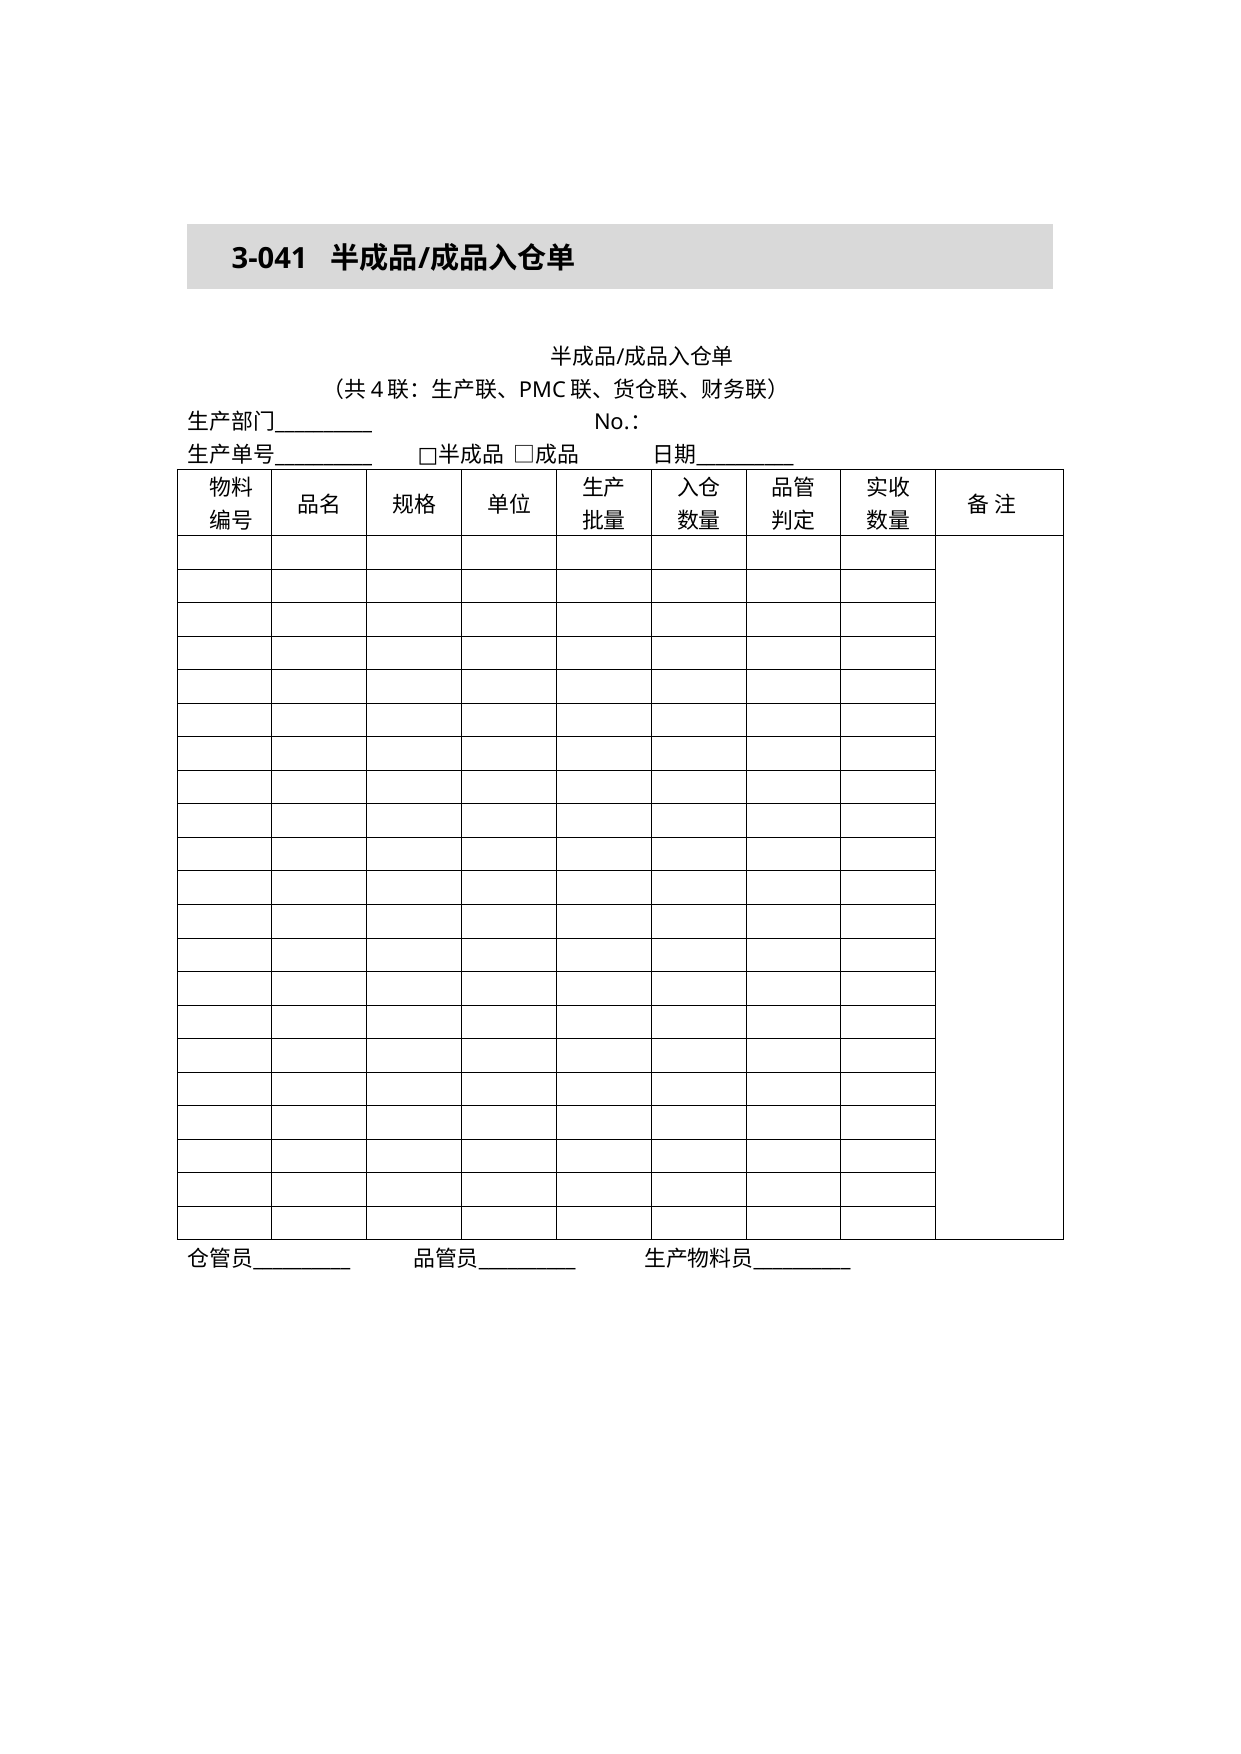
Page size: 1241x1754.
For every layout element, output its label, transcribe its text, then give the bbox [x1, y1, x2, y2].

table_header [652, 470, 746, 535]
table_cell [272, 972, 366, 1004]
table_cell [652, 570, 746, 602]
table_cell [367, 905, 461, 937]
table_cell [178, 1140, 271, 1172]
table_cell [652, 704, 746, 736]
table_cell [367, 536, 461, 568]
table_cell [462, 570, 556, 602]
subtitle 3-041 半成品/成品入仓单 [187, 224, 1053, 289]
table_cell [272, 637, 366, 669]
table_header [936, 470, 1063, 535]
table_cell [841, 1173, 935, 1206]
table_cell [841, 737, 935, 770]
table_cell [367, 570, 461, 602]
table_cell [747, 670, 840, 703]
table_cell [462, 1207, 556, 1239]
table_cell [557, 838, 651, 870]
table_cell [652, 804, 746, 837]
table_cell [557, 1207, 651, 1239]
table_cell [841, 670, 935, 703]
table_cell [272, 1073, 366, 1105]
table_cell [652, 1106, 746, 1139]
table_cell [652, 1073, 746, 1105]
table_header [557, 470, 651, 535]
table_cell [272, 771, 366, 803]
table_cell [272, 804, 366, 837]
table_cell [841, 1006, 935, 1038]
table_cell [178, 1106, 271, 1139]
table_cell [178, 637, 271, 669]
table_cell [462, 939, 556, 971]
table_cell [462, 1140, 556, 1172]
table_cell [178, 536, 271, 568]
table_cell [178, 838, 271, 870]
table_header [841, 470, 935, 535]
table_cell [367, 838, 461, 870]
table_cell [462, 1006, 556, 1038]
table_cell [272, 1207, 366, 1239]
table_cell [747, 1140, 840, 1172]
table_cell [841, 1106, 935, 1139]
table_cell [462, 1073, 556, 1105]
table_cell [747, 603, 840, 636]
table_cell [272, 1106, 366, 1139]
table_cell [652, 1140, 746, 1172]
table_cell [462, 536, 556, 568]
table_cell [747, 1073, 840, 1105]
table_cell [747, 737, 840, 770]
text （共4联：生产联、PMC联、货仓联、财务联） [187, 371, 1053, 404]
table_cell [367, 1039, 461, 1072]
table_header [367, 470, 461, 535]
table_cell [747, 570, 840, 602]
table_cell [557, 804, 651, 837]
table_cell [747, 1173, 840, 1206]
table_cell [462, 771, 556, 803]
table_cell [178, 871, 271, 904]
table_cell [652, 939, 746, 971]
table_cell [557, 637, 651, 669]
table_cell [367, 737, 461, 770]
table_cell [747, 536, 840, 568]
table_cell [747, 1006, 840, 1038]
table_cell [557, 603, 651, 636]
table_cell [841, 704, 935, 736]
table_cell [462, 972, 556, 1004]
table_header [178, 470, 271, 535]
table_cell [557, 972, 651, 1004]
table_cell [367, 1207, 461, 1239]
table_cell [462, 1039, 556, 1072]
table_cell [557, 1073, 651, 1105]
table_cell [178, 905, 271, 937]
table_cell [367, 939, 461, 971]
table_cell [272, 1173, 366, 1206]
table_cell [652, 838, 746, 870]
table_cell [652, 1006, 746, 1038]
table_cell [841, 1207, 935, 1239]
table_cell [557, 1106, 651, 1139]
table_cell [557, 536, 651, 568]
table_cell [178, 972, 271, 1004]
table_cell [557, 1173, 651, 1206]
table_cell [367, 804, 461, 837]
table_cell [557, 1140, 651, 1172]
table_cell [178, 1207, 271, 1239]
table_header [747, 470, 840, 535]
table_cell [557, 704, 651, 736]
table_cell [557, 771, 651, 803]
text 半成品/成品入仓单 [187, 339, 1053, 371]
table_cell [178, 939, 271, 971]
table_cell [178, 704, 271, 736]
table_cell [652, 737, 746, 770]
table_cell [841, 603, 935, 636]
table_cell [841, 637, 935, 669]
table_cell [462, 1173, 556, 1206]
text 生产单号__________ □半成品 □成品 日期__________ [187, 436, 1053, 469]
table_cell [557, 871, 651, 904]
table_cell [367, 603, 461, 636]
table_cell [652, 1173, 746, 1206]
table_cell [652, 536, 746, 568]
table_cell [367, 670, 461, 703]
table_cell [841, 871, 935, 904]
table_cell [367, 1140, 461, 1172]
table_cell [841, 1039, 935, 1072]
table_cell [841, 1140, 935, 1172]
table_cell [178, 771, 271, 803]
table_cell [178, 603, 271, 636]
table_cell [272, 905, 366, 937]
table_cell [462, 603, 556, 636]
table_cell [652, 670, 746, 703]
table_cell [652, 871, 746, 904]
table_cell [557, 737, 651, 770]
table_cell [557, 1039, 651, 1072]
text 生产部门__________ No.： [187, 404, 1053, 436]
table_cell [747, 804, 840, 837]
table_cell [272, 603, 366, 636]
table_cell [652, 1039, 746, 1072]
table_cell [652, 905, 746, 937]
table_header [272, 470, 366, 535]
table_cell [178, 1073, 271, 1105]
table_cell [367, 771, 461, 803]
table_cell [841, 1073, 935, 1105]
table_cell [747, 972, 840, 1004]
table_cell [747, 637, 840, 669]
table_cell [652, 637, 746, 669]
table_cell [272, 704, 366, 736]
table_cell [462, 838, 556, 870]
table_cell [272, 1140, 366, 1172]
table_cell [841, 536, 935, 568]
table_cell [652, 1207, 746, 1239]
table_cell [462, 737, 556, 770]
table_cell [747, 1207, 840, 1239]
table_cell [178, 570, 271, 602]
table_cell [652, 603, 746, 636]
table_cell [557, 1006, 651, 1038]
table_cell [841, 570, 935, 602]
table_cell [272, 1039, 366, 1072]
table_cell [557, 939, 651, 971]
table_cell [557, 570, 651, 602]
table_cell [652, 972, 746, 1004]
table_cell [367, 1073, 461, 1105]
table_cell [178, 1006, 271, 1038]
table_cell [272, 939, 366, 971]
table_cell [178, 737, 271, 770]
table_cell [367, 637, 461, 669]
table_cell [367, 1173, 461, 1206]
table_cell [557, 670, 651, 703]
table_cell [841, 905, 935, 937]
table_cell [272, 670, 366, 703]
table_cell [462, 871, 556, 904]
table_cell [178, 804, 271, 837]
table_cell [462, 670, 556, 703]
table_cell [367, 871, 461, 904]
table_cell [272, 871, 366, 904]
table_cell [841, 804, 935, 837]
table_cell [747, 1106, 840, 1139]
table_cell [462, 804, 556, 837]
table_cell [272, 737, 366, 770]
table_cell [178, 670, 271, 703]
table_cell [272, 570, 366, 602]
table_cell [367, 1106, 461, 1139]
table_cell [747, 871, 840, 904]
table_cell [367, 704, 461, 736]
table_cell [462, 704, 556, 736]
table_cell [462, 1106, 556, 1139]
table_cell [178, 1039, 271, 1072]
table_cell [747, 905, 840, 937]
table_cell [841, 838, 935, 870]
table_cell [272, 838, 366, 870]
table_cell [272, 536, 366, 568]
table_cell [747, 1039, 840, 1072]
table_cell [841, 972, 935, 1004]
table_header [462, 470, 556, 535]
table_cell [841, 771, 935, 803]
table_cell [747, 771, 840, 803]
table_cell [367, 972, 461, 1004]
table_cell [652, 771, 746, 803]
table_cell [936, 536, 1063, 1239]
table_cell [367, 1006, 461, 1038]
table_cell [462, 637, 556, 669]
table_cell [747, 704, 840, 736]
text 仓管员__________ 品管员__________ 生产物料员__________ [187, 1240, 1053, 1273]
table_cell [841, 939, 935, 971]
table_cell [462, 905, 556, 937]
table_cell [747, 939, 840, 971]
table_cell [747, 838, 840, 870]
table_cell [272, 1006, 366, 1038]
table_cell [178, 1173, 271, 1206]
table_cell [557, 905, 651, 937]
